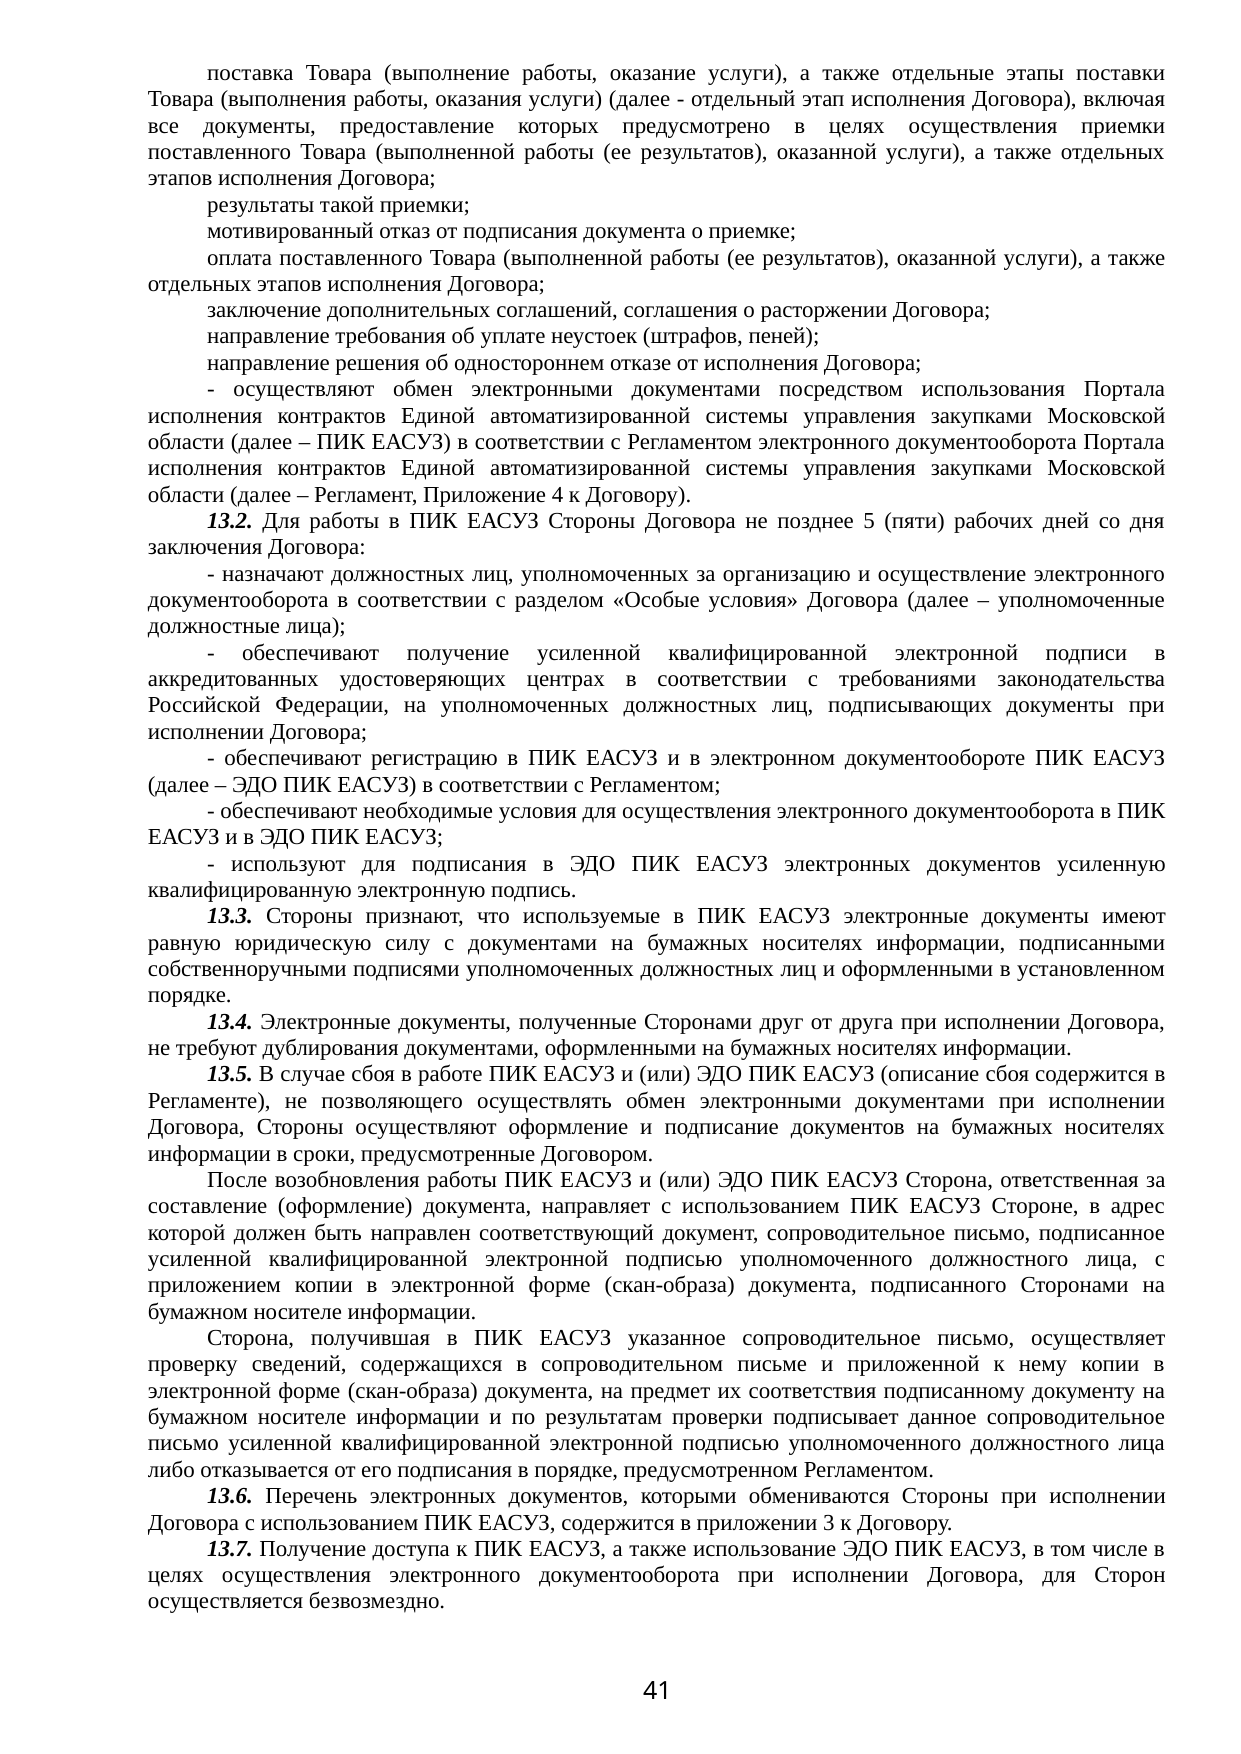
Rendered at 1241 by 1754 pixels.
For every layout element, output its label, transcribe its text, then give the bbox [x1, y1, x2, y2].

list - назначают должностных лиц, уполномоченных за организацию и осуществление электронного документооборота в соответствии с разделом «Особые условия» Договора (далее – уполномоченные должностные лица); [148, 560, 1167, 639]
list - используют для подписания в ЭДО ПИК ЕАСУЗ электронных документов усиленную квалифицированную электронную подпись. [148, 850, 1167, 902]
list - обеспечивают регистрацию в ПИК ЕАСУЗ и в электронном документообороте ПИК ЕАСУЗ (далее – ЭДО ПИК ЕАСУЗ) в соответствии с Регламентом; [148, 744, 1167, 797]
list После возобновления работы ПИК ЕАСУЗ и (или) ЭДО ПИК ЕАСУЗ Сторона, ответственная за составление (оформление) документа, направляет с использованием ПИК ЕАСУЗ Стороне, в адрес которой должен быть направлен соответствующий документ, сопроводительное письмо, подписанное усиленной квалифицированной электронной подписью уполномоченного должностного лица, с приложением копии в электронной форме (скан-образа) документа, подписанного Сторонами на бумажном носителе информации. [148, 1166, 1167, 1324]
list 13.7. Получение доступа к ПИК ЕАСУЗ, а также использование ЭДО ПИК ЕАСУЗ, в том числе в целях осуществления электронного документооборота при исполнении Договора, для Сторон осуществляется безвозмездно. [148, 1535, 1167, 1614]
list 13.3. Стороны признают, что используемые в ПИК ЕАСУЗ электронные документы имеют равную юридическую силу с документами на бумажных носителях информации, подписанными собственноручными подписями уполномоченных должностных лиц и оформленными в установленном порядке. [148, 902, 1167, 1008]
list оплата поставленного Товара (выполненной работы (ее результатов), оказанной услуги), а также отдельных этапов исполнения Договора; [148, 243, 1167, 296]
list - обеспечивают получение усиленной квалифицированной электронной подписи в аккредитованных удостоверяющих центрах в соответствии с требованиями законодательства Российской Федерации, на уполномоченных должностных лиц, подписывающих документы при исполнении Договора; [148, 639, 1167, 744]
list заключение дополнительных соглашений, соглашения о расторжении Договора; [148, 296, 1167, 323]
list поставка Товара (выполнение работы, оказание услуги), а также отдельные этапы поставки Товара (выполнения работы, оказания услуги) (далее - отдельный этап исполнения Договора), включая все документы, предоставление которых предусмотрено в целях осуществления приемки поставленного Товара (выполненной работы (ее результатов), оказанной услуги), а также отдельных этапов исполнения Договора; [148, 59, 1167, 191]
list направление решения об одностороннем отказе от исполнения Договора; [148, 349, 1167, 375]
list результаты такой приемки; [148, 191, 1167, 217]
list 13.4. Электронные документы, полученные Сторонами друг от друга при исполнении Договора, не требуют дублирования документами, оформленными на бумажных носителях информации. [148, 1008, 1167, 1061]
list - осуществляют обмен электронными документами посредством использования Портала исполнения контрактов Единой автоматизированной системы управления закупками Московской области (далее – ПИК ЕАСУЗ) в соответствии с Регламентом электронного документооборота Портала исполнения контрактов Единой автоматизированной системы управления закупками Московской области (далее – Регламент, Приложение 4 к Договору). [148, 375, 1167, 507]
list мотивированный отказ от подписания документа о приемке; [148, 217, 1167, 243]
list 13.5. В случае сбоя в работе ПИК ЕАСУЗ и (или) ЭДО ПИК ЕАСУЗ (описание сбоя содержится в Регламенте), не позволяющего осуществлять обмен электронными документами при исполнении Договора, Стороны осуществляют оформление и подписание документов на бумажных носителях информации в сроки, предусмотренные Договором. [148, 1061, 1167, 1166]
list - обеспечивают необходимые условия для осуществления электронного документооборота в ПИК ЕАСУЗ и в ЭДО ПИК ЕАСУЗ; [148, 797, 1167, 850]
list 13.6. Перечень электронных документов, которыми обмениваются Стороны при исполнении Договора с использованием ПИК ЕАСУЗ, содержится в приложении 3 к Договору. [148, 1482, 1167, 1535]
list 13.2. Для работы в ПИК ЕАСУЗ Стороны Договора не позднее 5 (пяти) рабочих дней со дня заключения Договора: [148, 507, 1167, 560]
list направление требования об уплате неустоек (штрафов, пеней); [148, 323, 1167, 349]
list Сторона, получившая в ПИК ЕАСУЗ указанное сопроводительное письмо, осуществляет проверку сведений, содержащихся в сопроводительном письме и приложенной к нему копии в электронной форме (скан-образа) документа, на предмет их соответствия подписанному документу на бумажном носителе информации и по результатам проверки подписывает данное сопроводительное письмо усиленной квалифицированной электронной подписью уполномоченного должностного лица либо отказывается от его подписания в порядке, предусмотренном Регламентом. [148, 1324, 1167, 1482]
